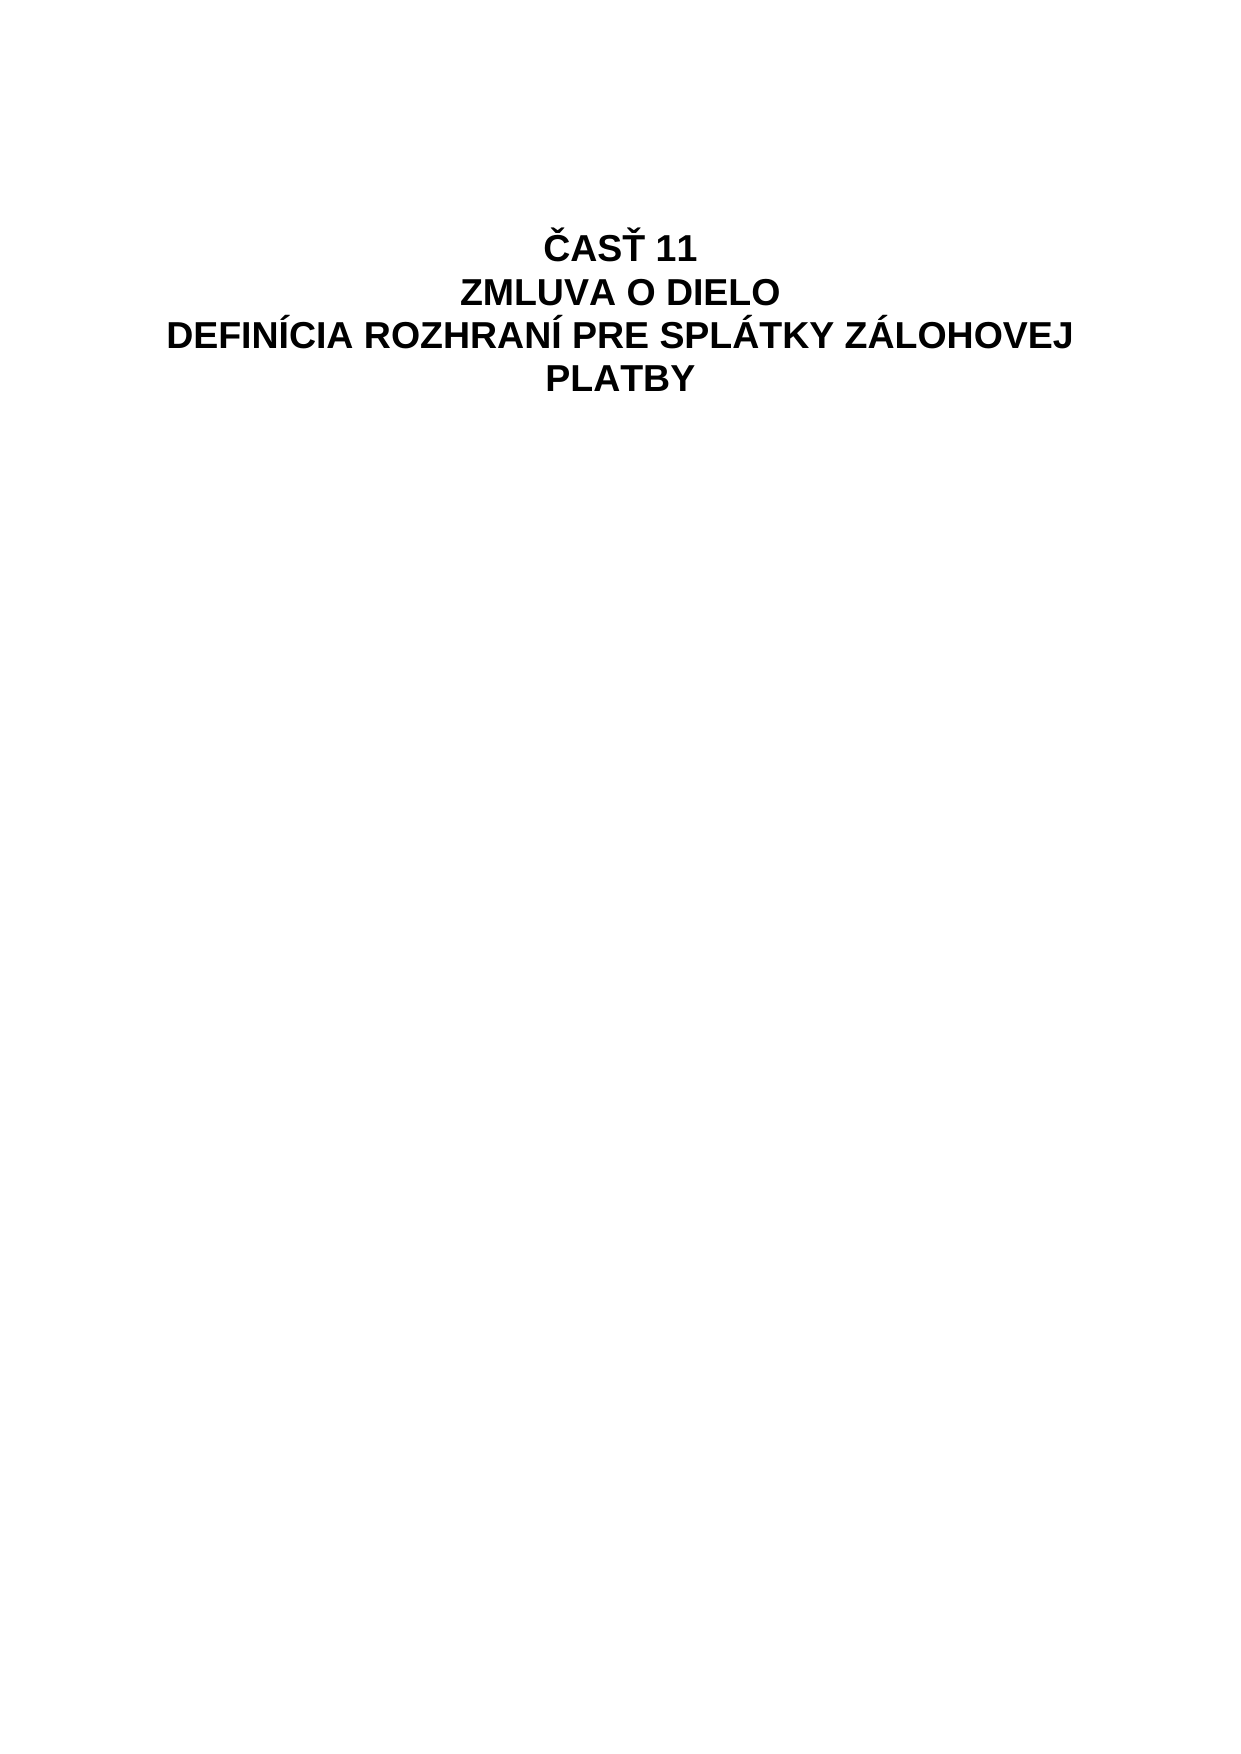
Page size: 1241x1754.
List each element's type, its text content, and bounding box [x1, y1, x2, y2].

text časť 11 [148, 227, 1093, 270]
text Zmluva o dielo [148, 270, 1093, 313]
text DEFINÍCIA ROZHRANÍ PRE SPLÁTKY ZÁLOHOVEJ PLATBY [148, 313, 1093, 399]
